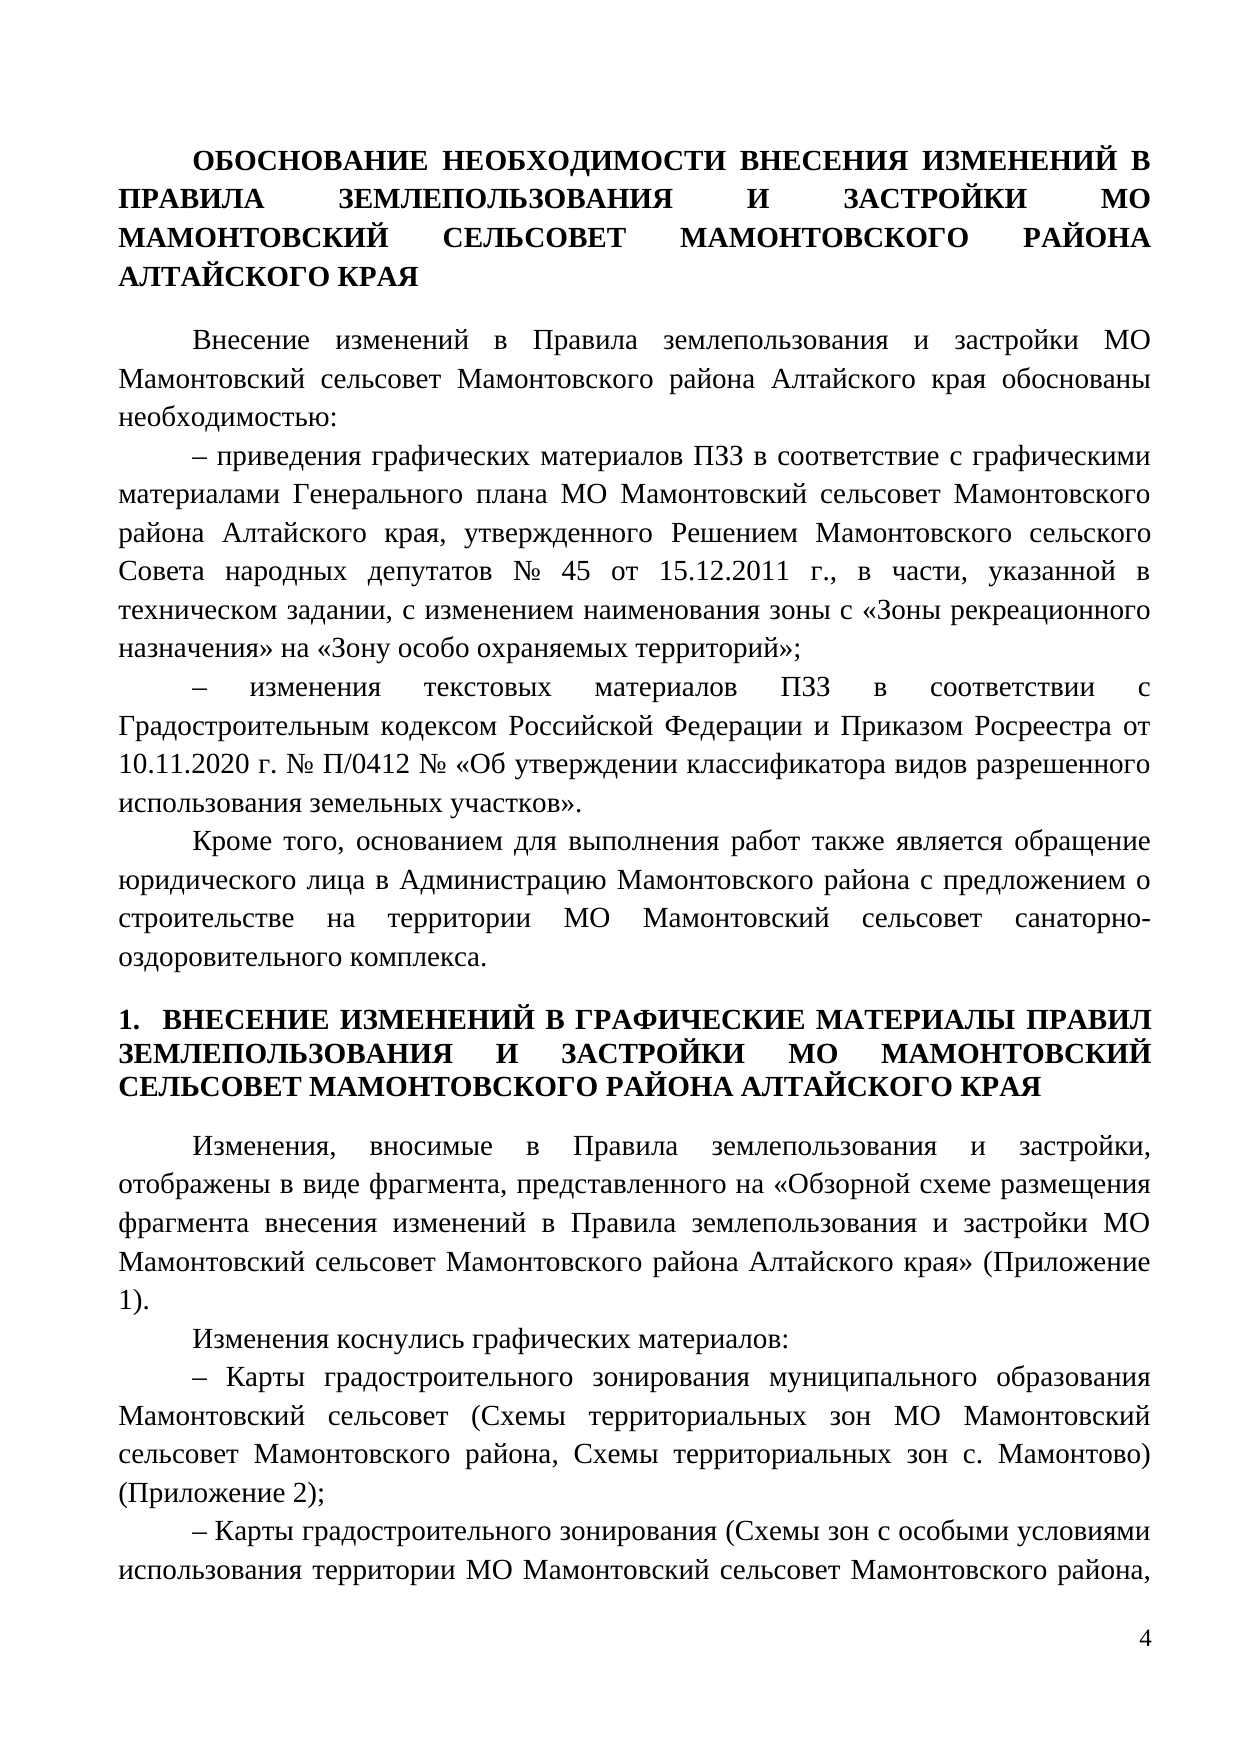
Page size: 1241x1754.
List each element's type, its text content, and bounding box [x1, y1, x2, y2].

text Изменения коснулись графических материалов: [118, 1321, 1152, 1354]
list ВНЕСЕНИЕ ИЗМЕНЕНИЙ В ГРАФИЧЕСКИЕ МАТЕРИАЛЫ ПРАВИЛ ЗЕМЛЕПОЛЬЗОВАНИЯ И ЗАСТРОЙКИ МО МАМОНТОВСКИЙ СЕЛЬСОВЕТ МАМОНТОВСКОГО РАЙОНА АЛТАЙСКОГО КРАЯ [118, 1002, 1152, 1103]
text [118, 1513, 1152, 1586]
text Обоснование необходимости внесения изменений в ПРАВИЛА ЗЕМЛЕПОЛЬЗОВАНИЯ И ЗАСТРОЙКИ МО МАМОНТОВСКИЙ сельсовет МАМОНТОВСКОГО района Алтайского края [118, 143, 1152, 292]
text – приведения графических материалов ПЗЗ в соответствие с графическими материалами Генерального плана МО Мамонтовский сельсовет Мамонтовского района Алтайского края, утвержденного Решением Мамонтовского сельского Совета народных депутатов № 45 от 15.12.2011 г., в части, указанной в техническом задании, с изменением наименования зоны с «Зоны рекреационного назначения» на «Зону особо охраняемых территорий»; [118, 438, 1152, 664]
text – изменения текстовых материалов ПЗЗ в соответствии с Градостроительным кодексом Российской Федерации и Приказом Росреестра от 10.11.2020 г. № П/0412 № «Об утверждении классификатора видов разрешенного использования земельных участков». [118, 669, 1152, 818]
text Внесение изменений в Правила землепользования и застройки МО Мамонтовский сельсовет Мамонтовского района Алтайского края обоснованы необходимостью: [118, 322, 1152, 433]
text – Карты градостроительного зонирования муниципального образования Мамонтовский сельсовет (Схемы территориальных зон МО Мамонтовский сельсовет Мамонтовского района, Схемы территориальных зон с. Мамонтово) (Приложение 2); [118, 1359, 1152, 1508]
text Кроме того, основанием для выполнения работ также является обращение юридического лица в Администрацию Мамонтовского района с предложением о строительстве на территории МО Мамонтовский сельсовет санаторно-оздоровительного комплекса. [118, 823, 1152, 972]
list Изменения, вносимые в Правила землепользования и застройки, отображены в виде фрагмента, представленного на «Обзорной схеме размещения фрагмента внесения изменений в Правила землепользования и застройки МО Мамонтовский сельсовет Мамонтовского района Алтайского края» (Приложение 1). [118, 1128, 1152, 1316]
